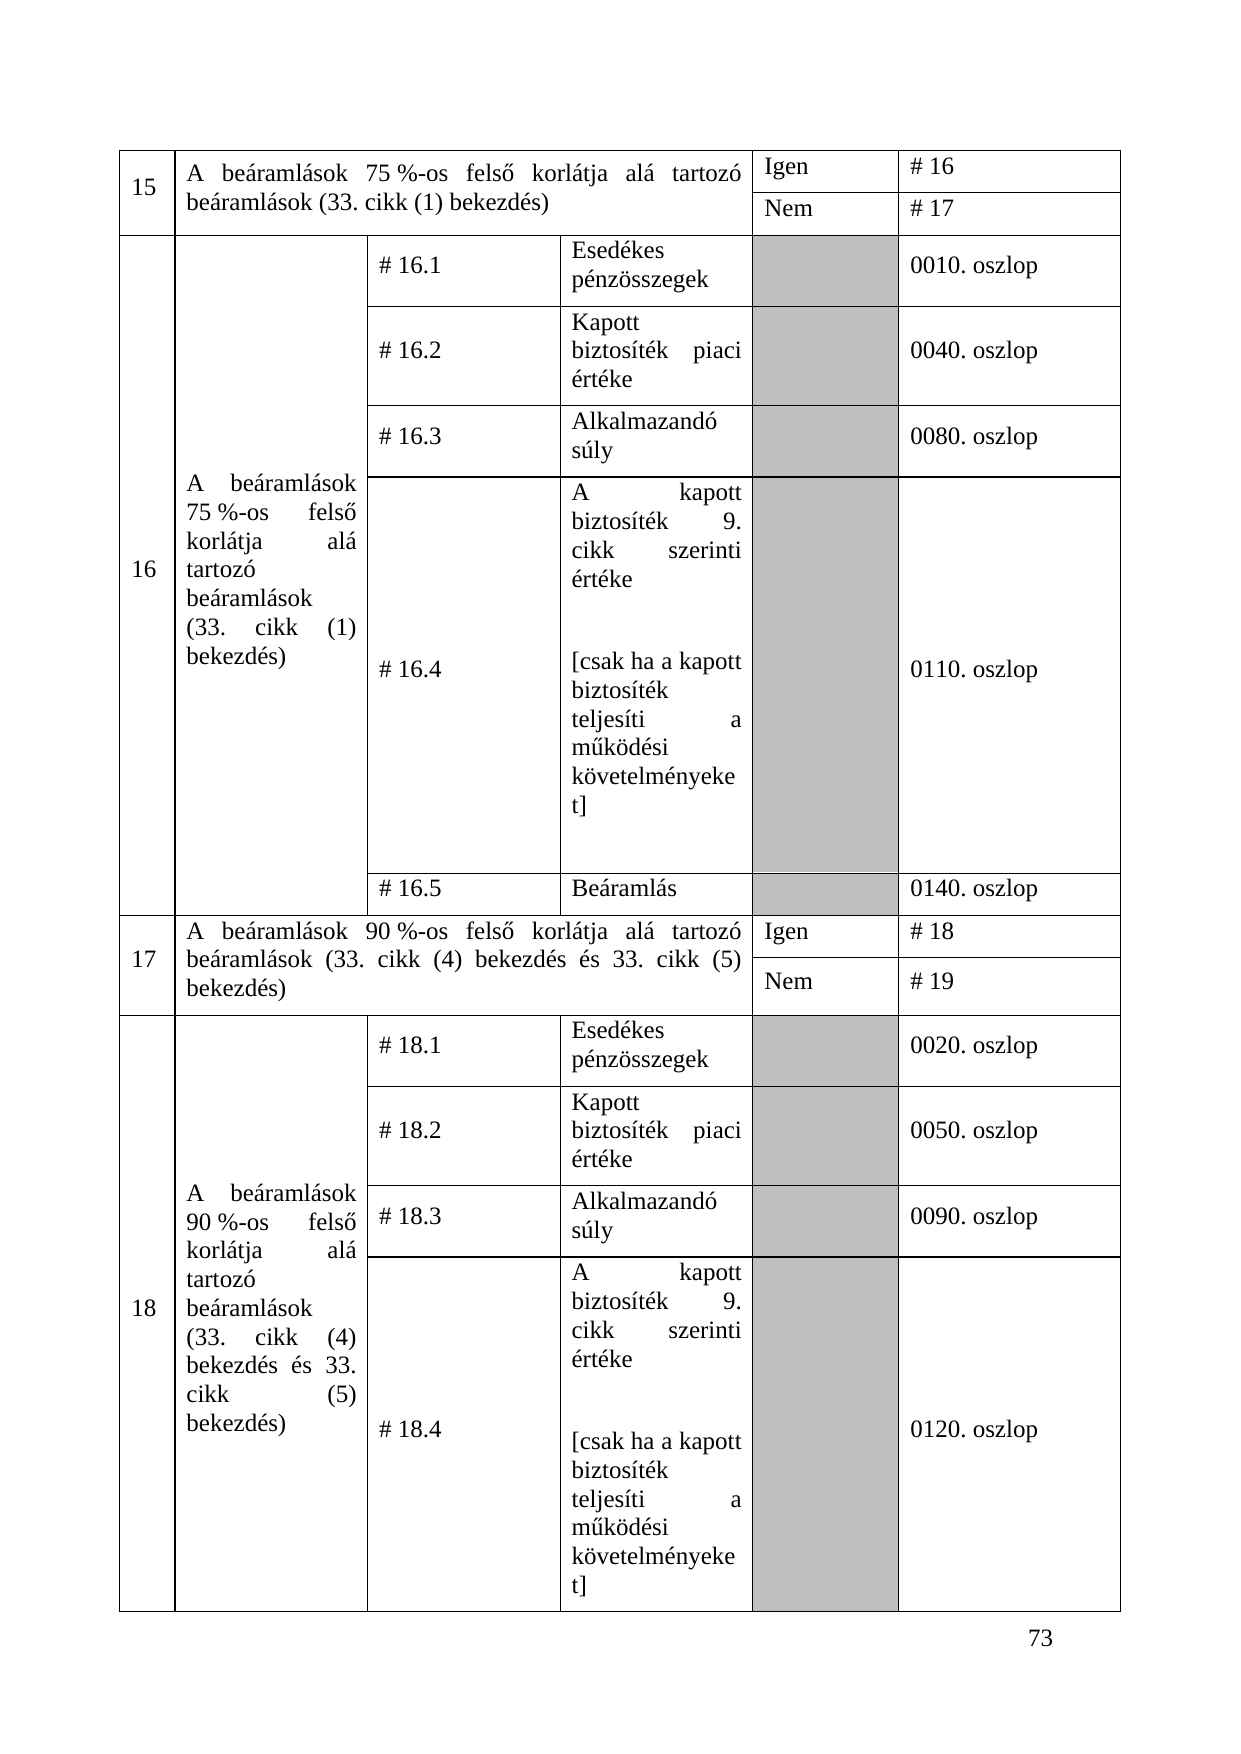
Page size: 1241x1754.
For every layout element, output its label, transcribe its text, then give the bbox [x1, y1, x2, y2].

table_cell 0040. oszlop [899, 307, 1120, 405]
table_cell 0140. oszlop [899, 874, 1120, 915]
table_cell # 16.4 [368, 478, 560, 872]
table_cell [753, 406, 898, 476]
table_cell # 18.3 [368, 1186, 560, 1256]
table_cell Igen [753, 916, 898, 957]
table_cell 17 [120, 916, 174, 1014]
table_cell # 16.3 [368, 406, 560, 476]
table_cell # 18 [899, 916, 1120, 957]
table_cell 0050. oszlop [899, 1087, 1120, 1185]
table_cell 0080. oszlop [899, 406, 1120, 476]
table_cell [561, 1258, 752, 1611]
table_cell [753, 1258, 898, 1611]
table_cell # 18.1 [368, 1016, 560, 1086]
table_cell 0110. oszlop [899, 478, 1120, 872]
table_cell Beáramlás [561, 874, 752, 915]
table_header 15 [120, 151, 174, 234]
table_cell 0020. oszlop [899, 1016, 1120, 1086]
table_cell A beáramlások 90 %-os felső korlátja alá tartozó beáramlások (33. cikk (4) bekezdés és 33. cikk (5) bekezdés) [176, 916, 752, 1014]
table_header Igen [753, 151, 898, 192]
table_header A beáramlások 75 %-os felső korlátja alá tartozó beáramlások (33. cikk (1) bekezdés) [176, 151, 752, 234]
table_cell [753, 1087, 898, 1185]
table_cell # 18.2 [368, 1087, 560, 1185]
table_cell A beáramlások 75 %-os felső korlátja alá tartozó beáramlások (33. cikk (1) bekezdés) [176, 236, 367, 915]
table_cell 0010. oszlop [899, 236, 1120, 306]
table_header # 16 [899, 151, 1120, 192]
table_cell Alkalmazandó súly [561, 406, 752, 476]
table_cell Nem [753, 193, 898, 234]
table_cell # 16.1 [368, 236, 560, 306]
table_cell 0090. oszlop [899, 1186, 1120, 1256]
table_cell # 16.2 [368, 307, 560, 405]
table_cell A beáramlások 90 %-os felső korlátja alá tartozó beáramlások (33. cikk (4) bekezdés és 33. cikk (5) bekezdés) [176, 1016, 367, 1611]
table_cell [753, 874, 898, 915]
table_cell [753, 1016, 898, 1086]
table_cell [753, 1186, 898, 1256]
table_cell # 18.4 [368, 1258, 560, 1611]
table_cell 18 [120, 1016, 174, 1611]
table_cell Alkalmazandó súly [561, 1186, 752, 1256]
table_cell 16 [120, 236, 174, 915]
table_cell # 19 [899, 958, 1120, 1014]
table_cell [753, 478, 898, 872]
table_cell Kapott biztosíték piaci értéke [561, 307, 752, 405]
table_cell Nem [753, 958, 898, 1014]
table_cell # 16.5 [368, 874, 560, 915]
table_cell [753, 236, 898, 306]
table_cell A kapott biztosíték 9. cikk szerinti értéke [csak ha a kapott biztosíték teljesíti a működési követelményeket] [561, 478, 752, 872]
table_cell [753, 307, 898, 405]
table_cell Esedékes pénzösszegek [561, 236, 752, 306]
table_cell # 17 [899, 193, 1120, 234]
table_cell Kapott biztosíték piaci értéke [561, 1087, 752, 1185]
table_cell Esedékes pénzösszegek [561, 1016, 752, 1086]
table_cell 0120. oszlop [899, 1258, 1120, 1611]
